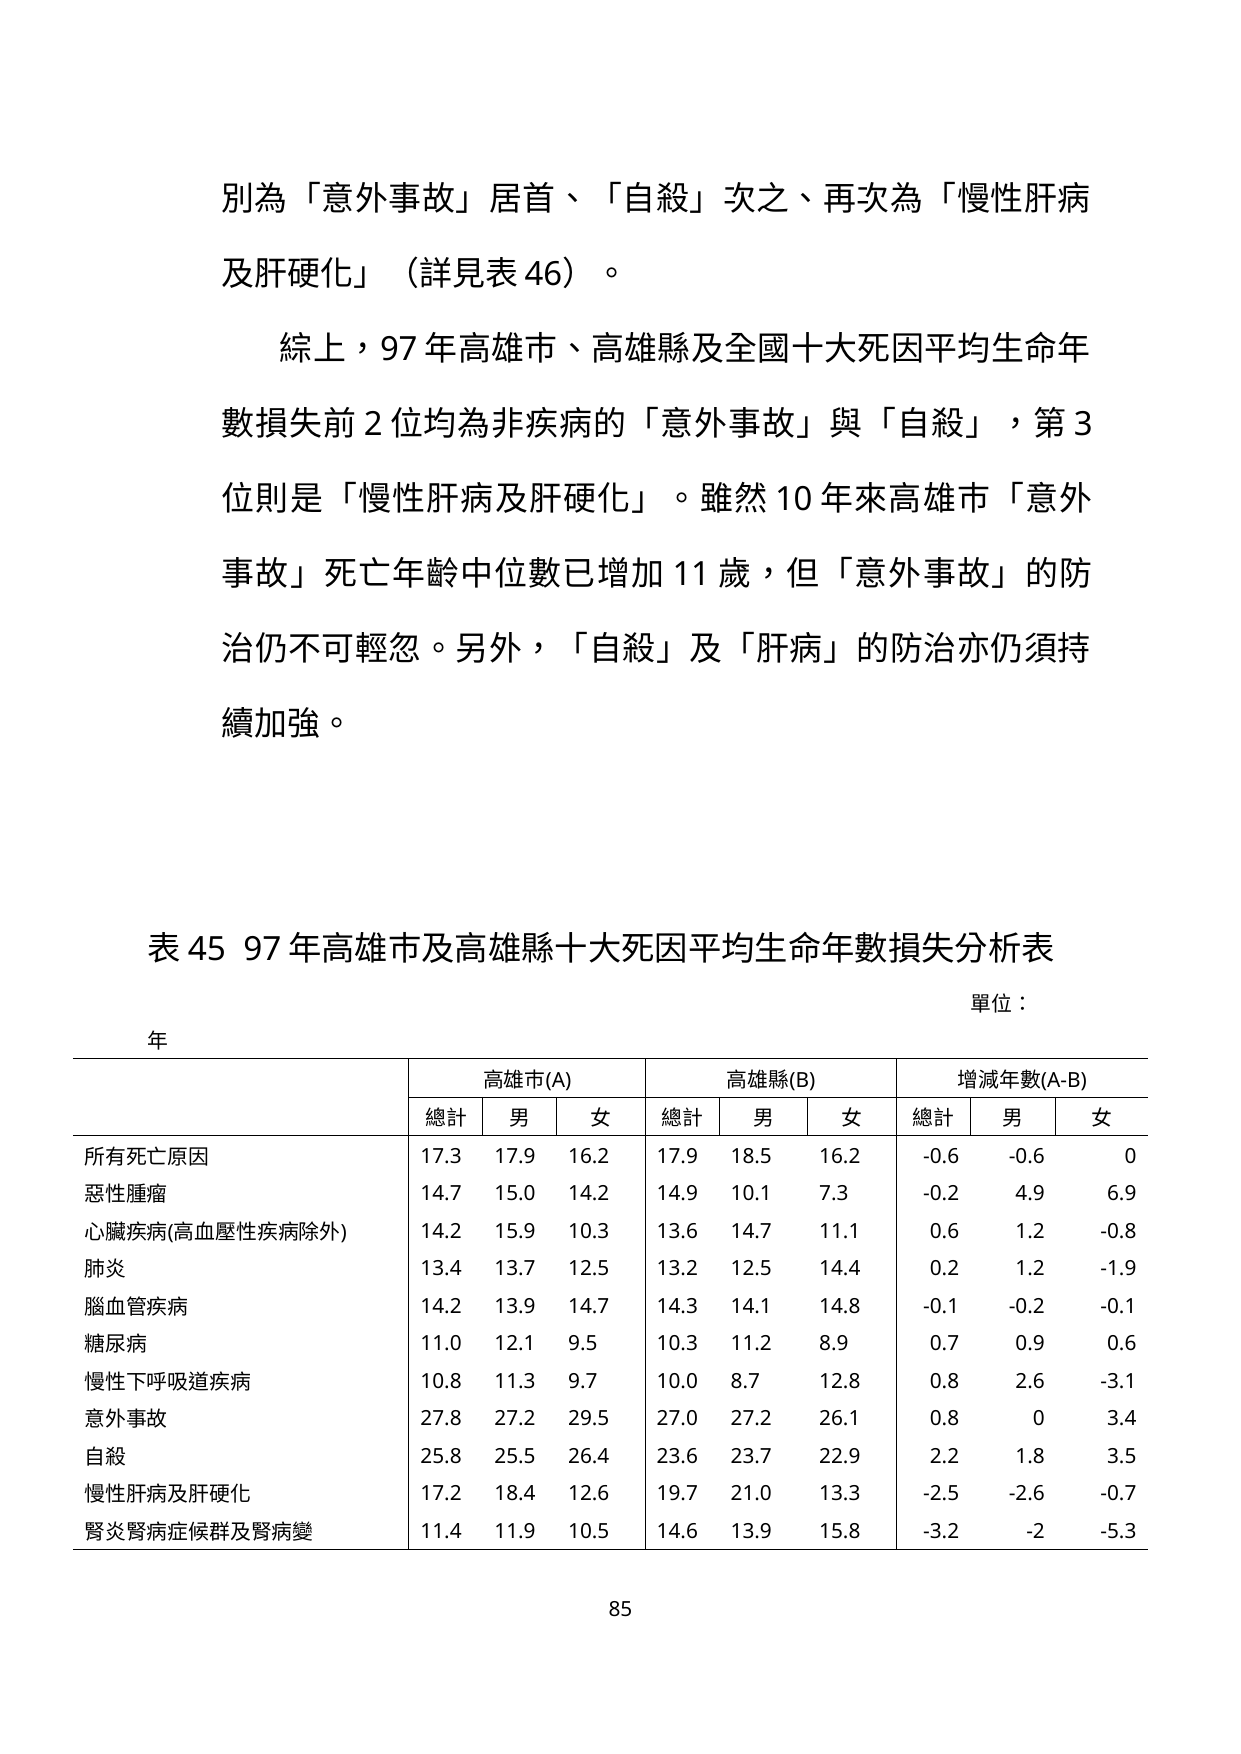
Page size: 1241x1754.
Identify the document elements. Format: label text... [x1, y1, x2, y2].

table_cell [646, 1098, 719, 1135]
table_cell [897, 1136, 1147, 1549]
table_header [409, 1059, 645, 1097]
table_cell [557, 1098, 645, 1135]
text 單位：年 [148, 983, 1051, 1058]
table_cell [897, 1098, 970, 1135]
text 綜上，97年高雄巿、高雄縣及全國十大死因平均生命年數損失前2位均為非疾病的「意外事故」與「自殺」，第3位則是「慢性肝病及肝硬化」。雖然10年來高雄巿「意外事故」死亡年齡中位數已增加11歲，但「意外事故」的防治仍不可輕忽。另外，「自殺」及「肝病」的防治亦仍須持續加強。 [221, 308, 1092, 758]
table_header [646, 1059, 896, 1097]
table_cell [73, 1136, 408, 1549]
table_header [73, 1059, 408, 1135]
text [221, 158, 1092, 308]
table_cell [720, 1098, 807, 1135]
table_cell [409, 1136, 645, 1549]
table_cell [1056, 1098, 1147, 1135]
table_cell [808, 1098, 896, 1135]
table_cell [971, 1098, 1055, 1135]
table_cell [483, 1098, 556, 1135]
text 表45 97年高雄巿及高雄縣十大死因平均生命年數損失分析表 [148, 908, 1092, 983]
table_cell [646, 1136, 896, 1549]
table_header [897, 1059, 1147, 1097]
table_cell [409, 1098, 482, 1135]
